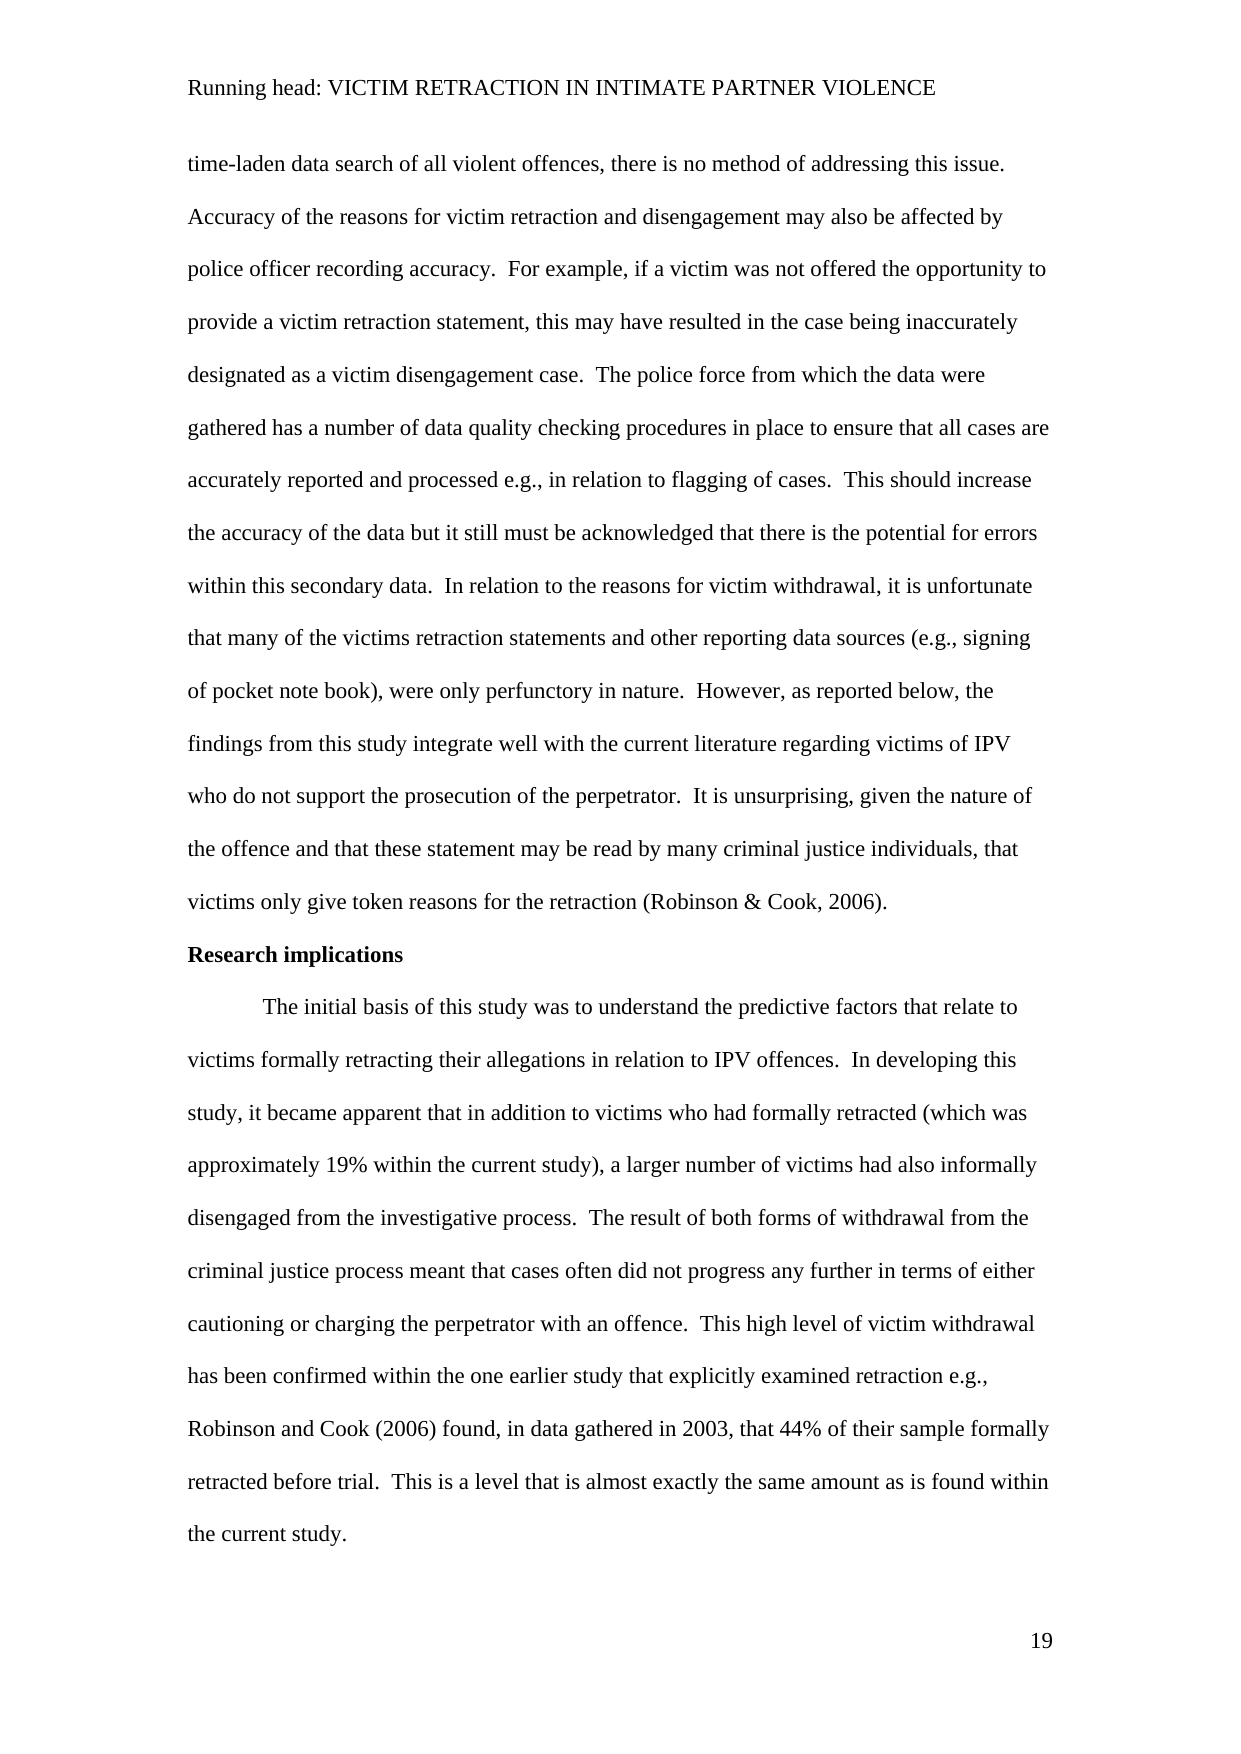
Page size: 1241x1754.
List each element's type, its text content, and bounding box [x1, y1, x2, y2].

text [187, 150, 1053, 914]
text The initial basis of this study was to understand the predictive factors that relate to victims formally retracting their allegations in relation to IPV offences. In developing this study, it became apparent that in addition to victims who had formally retracted (which was approximately 19% within the current study), a larger number of victims had also informally disengaged from the investigative process. The result of both forms of withdrawal from the criminal justice process meant that cases often did not progress any further in terms of either cautioning or charging the perpetrator with an offence. This high level of victim withdrawal has been confirmed within the one earlier study that explicitly examined retraction e.g., Robinson and Cook (2006) found, in data gathered in 2003, that 44% of their sample formally retracted before trial. This is a level that is almost exactly the same amount as is found within the current study. [187, 993, 1053, 1547]
subtitle Research implications [187, 941, 1053, 967]
